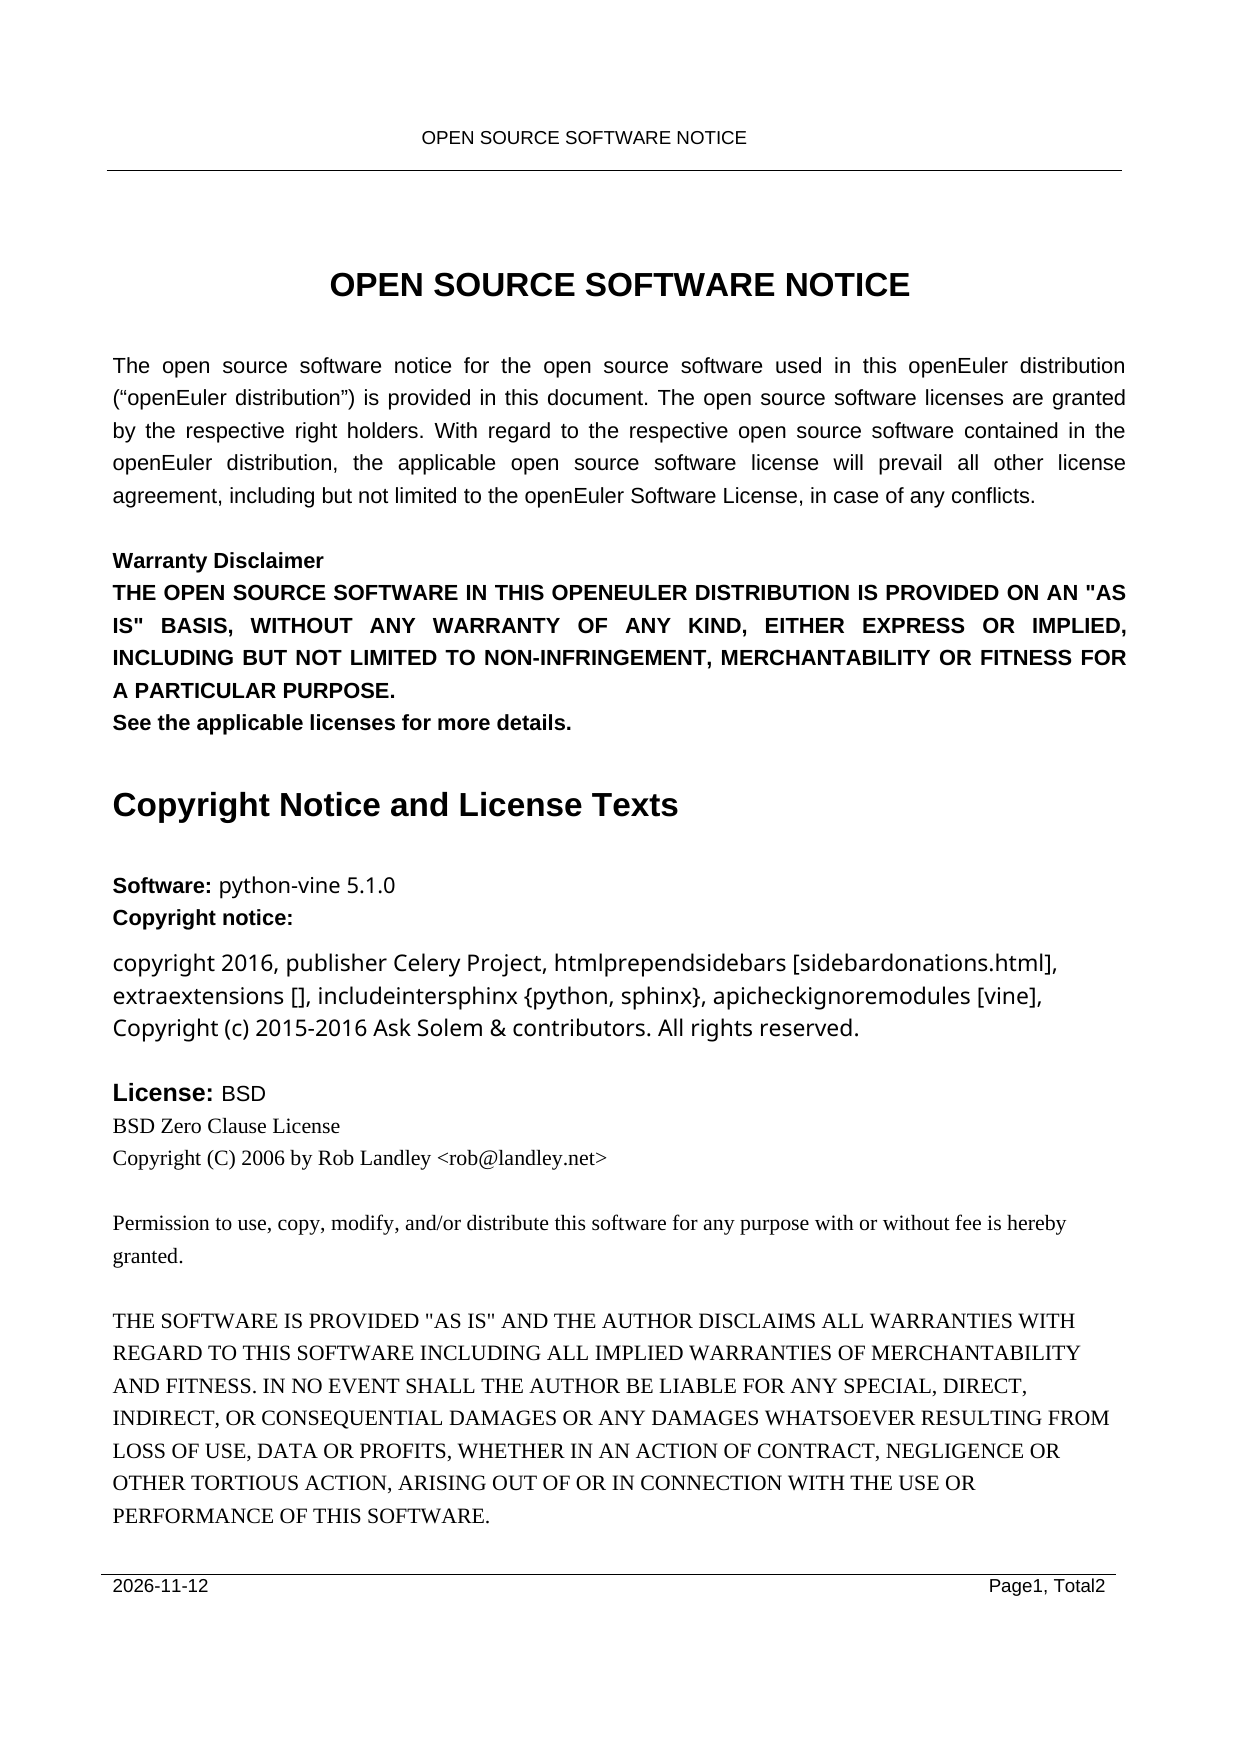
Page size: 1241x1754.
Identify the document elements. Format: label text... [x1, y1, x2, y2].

text Copyright notice: [112, 901, 1128, 934]
text Warranty Disclaimer [112, 544, 1128, 576]
text Copyright Notice and License Texts [112, 771, 1128, 836]
text The open source software notice for the open source software used in this openEuler distribution (“openEuler distribution”) is provided in this document. The open source software licenses are granted by the respective right holders. With regard to the respective open source software contained in the openEuler distribution, the applicable open source software license will prevail all other license agreement, including but not limited to the openEuler Software License, in case of any conflicts. [112, 349, 1128, 511]
text THE OPEN SOURCE SOFTWARE IN THIS OPENEULER DISTRIBUTION IS PROVIDED ON AN "AS IS" BASIS, WITHOUT ANY WARRANTY OF ANY KIND, EITHER EXPRESS OR IMPLIED, INCLUDING BUT NOT LIMITED TO NON-INFRINGEMENT, MERCHANTABILITY OR FITNESS FOR A PARTICULAR PURPOSE. See the applicable licenses for more details. [112, 576, 1128, 739]
title Software: python-vine 5.1.0 [112, 869, 1128, 901]
text OPEN SOURCE SOFTWARE NOTICE [112, 251, 1128, 316]
text License: BSD [112, 1077, 1128, 1109]
text copyright 2016, publisher Celery Project, htmlprependsidebars [sidebardonations.html], extraextensions [], includeintersphinx {python, sphinx}, apicheckignoremodules [vine], Copyright (c) 2015-2016 Ask Solem & contributors. All rights reserved. [112, 947, 1128, 1077]
text BSD Zero Clause License Copyright (C) 2006 by Rob Landley <rob@landley.net> Permission to use, copy, modify, and/or distribute this software for any purpose with or without fee is hereby granted. THE SOFTWARE IS PROVIDED "AS IS" AND THE AUTHOR DISCLAIMS ALL WARRANTIES WITH REGARD TO THIS SOFTWARE INCLUDING ALL IMPLIED WARRANTIES OF MERCHANTABILITY AND FITNESS. IN NO EVENT SHALL THE AUTHOR BE LIABLE FOR ANY SPECIAL, DIRECT, INDIRECT, OR CONSEQUENTIAL DAMAGES OR ANY DAMAGES WHATSOEVER RESULTING FROM LOSS OF USE, DATA OR PROFITS, WHETHER IN AN ACTION OF CONTRACT, NEGLIGENCE OR OTHER TORTIOUS ACTION, ARISING OUT OF OR IN CONNECTION WITH THE USE OR PERFORMANCE OF THIS SOFTWARE. [112, 1109, 1128, 1564]
